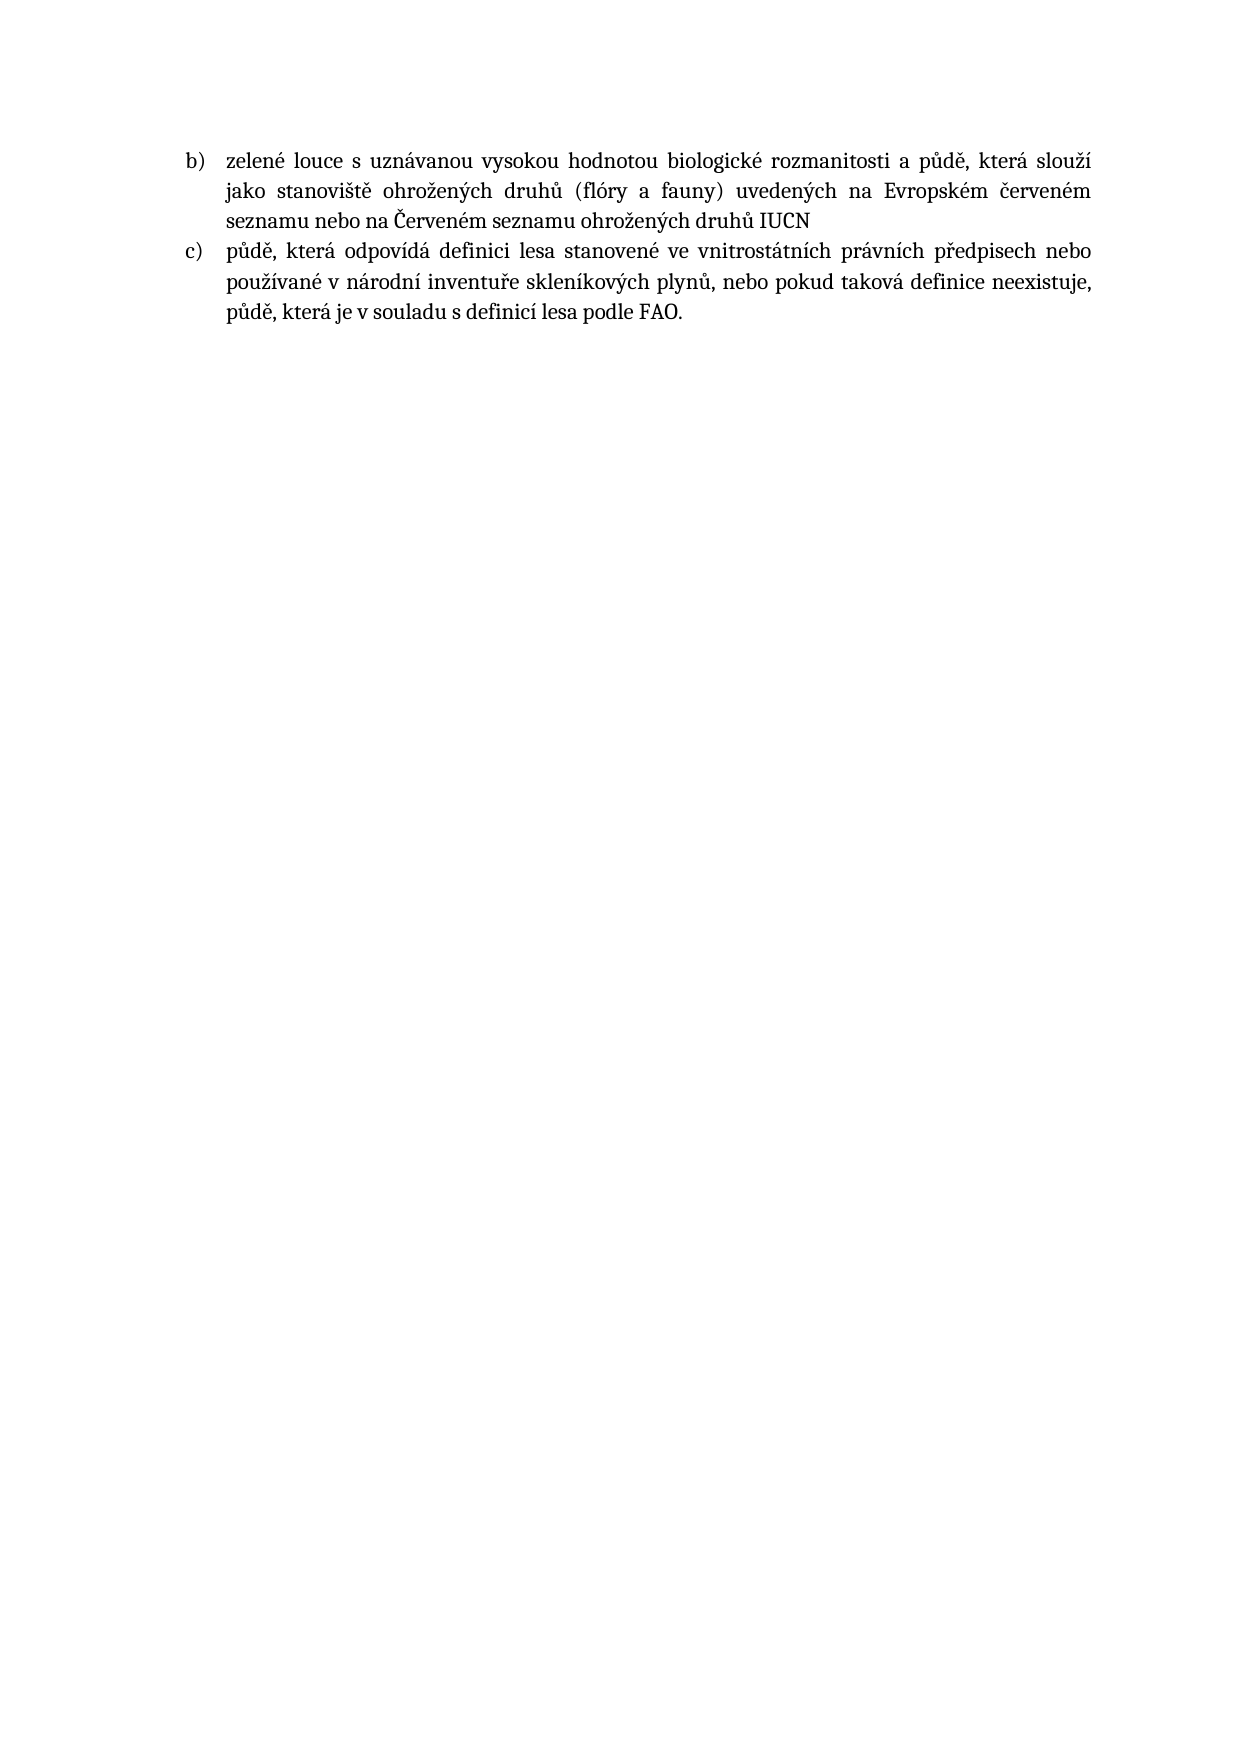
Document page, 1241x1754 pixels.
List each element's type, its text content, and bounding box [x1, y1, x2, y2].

list půdě, která odpovídá definici lesa stanovené ve vnitrostátních právních předpisech nebo používané v národní inventuře skleníkových plynů, nebo pokud taková definice neexistuje, půdě, která je v souladu s definicí lesa podle FAO. [185, 238, 1093, 325]
list zelené louce s uznávanou vysokou hodnotou biologické rozmanitosti a půdě, která slouží jako stanoviště ohrožených druhů (flóry a fauny) uvedených na Evropském červeném seznamu nebo na Červeném seznamu ohrožených druhů IUCN [185, 148, 1093, 234]
